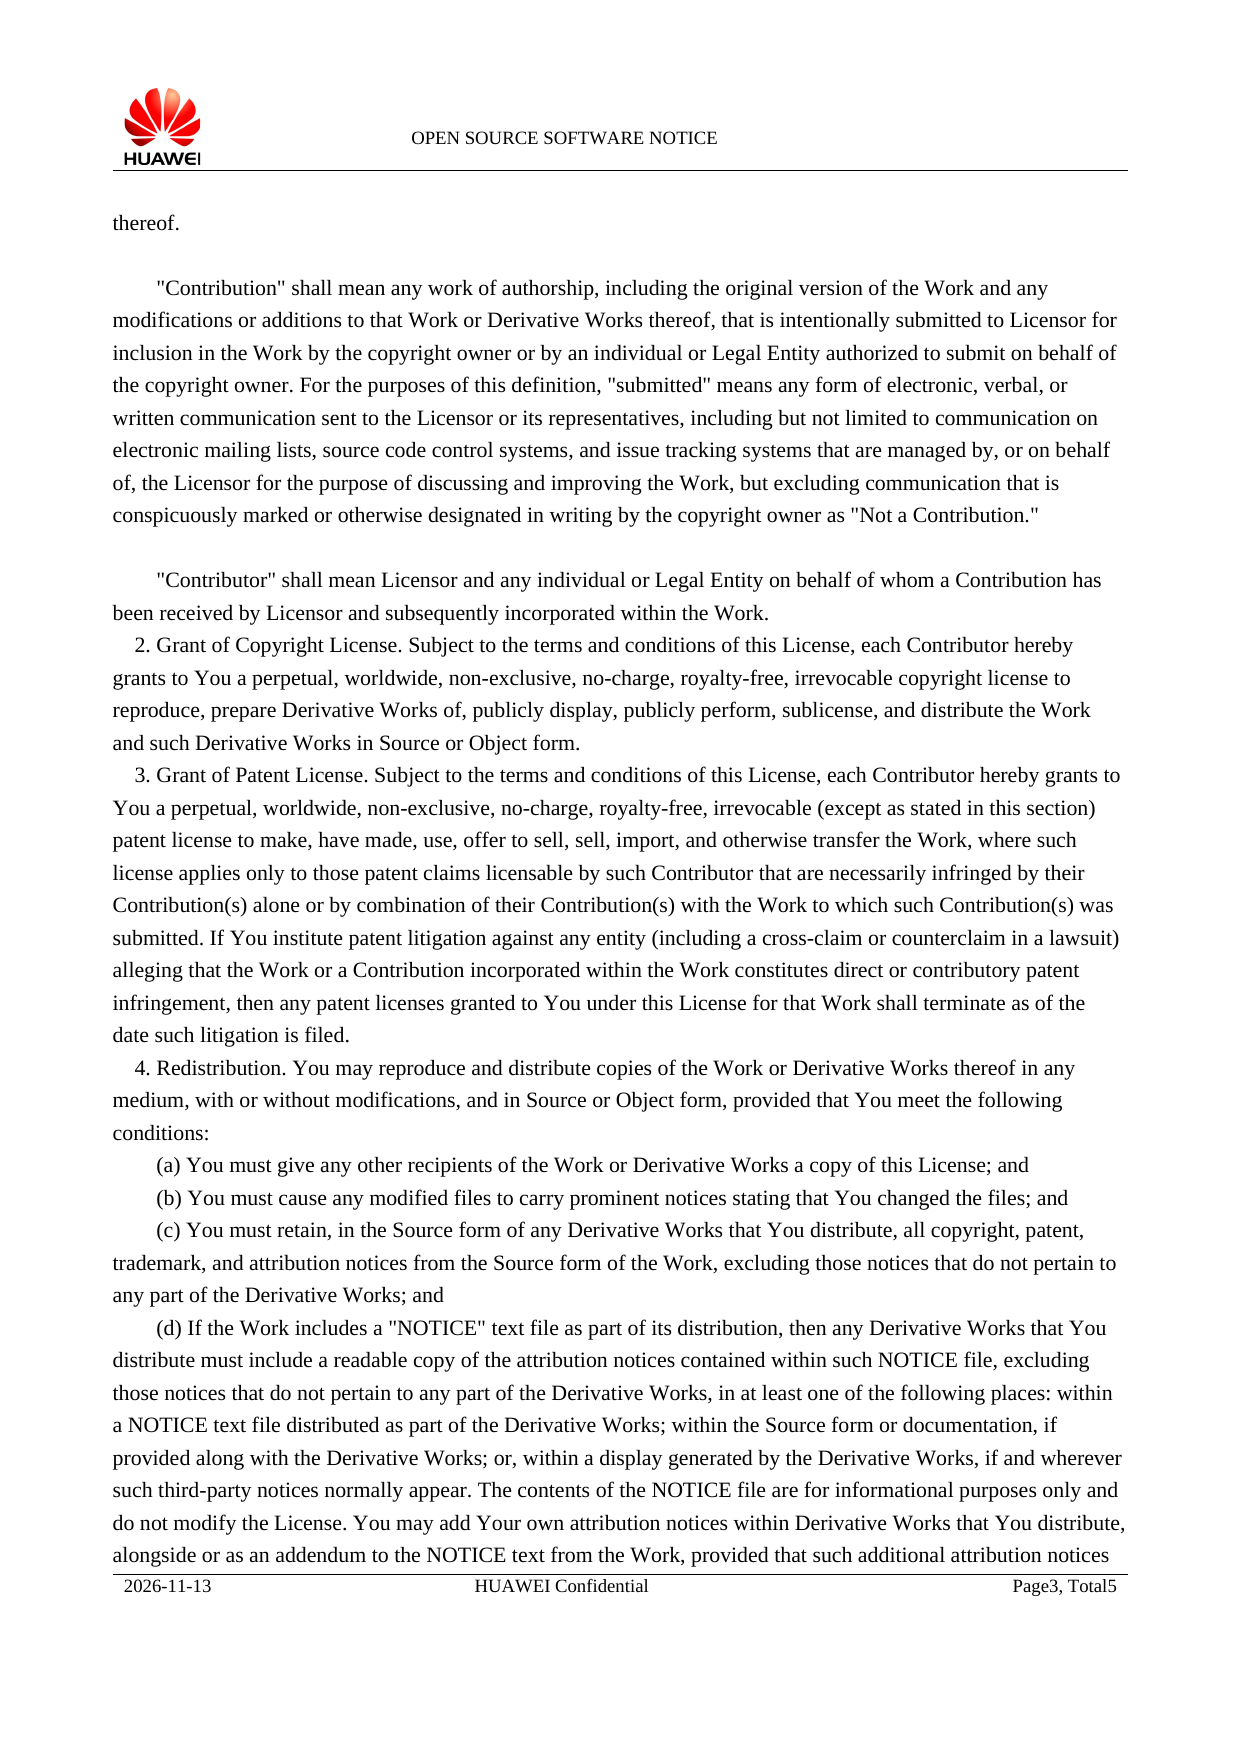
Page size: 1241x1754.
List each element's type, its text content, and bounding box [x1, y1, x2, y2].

text "Contributor" shall mean Licensor and any individual or Legal Entity on behalf of whom a Contribution has been received by Licensor and subsequently incorporated within the Work. [112, 564, 1128, 629]
text 4. Redistribution. You may reproduce and distribute copies of the Work or Derivative Works thereof in any medium, with or without modifications, and in Source or Object form, provided that You meet the following conditions: [112, 1051, 1128, 1149]
text (b) You must cause any modified files to carry prominent notices stating that You changed the files; and [112, 1181, 1128, 1214]
text 3. Grant of Patent License. Subject to the terms and conditions of this License, each Contributor hereby grants to You a perpetual, worldwide, non-exclusive, no-charge, royalty-free, irrevocable (except as stated in this section) patent license to make, have made, use, offer to sell, sell, import, and otherwise transfer the Work, where such license applies only to those patent claims licensable by such Contributor that are necessarily infringed by their Contribution(s) alone or by combination of their Contribution(s) with the Work to which such Contribution(s) was submitted. If You institute patent litigation against any entity (including a cross-claim or counterclaim in a lawsuit) alleging that the Work or a Contribution incorporated within the Work constitutes direct or contributory patent infringement, then any patent licenses granted to You under this License for that Work shall terminate as of the date such litigation is filed. [112, 759, 1128, 1051]
text 2. Grant of Copyright License. Subject to the terms and conditions of this License, each Contributor hereby grants to You a perpetual, worldwide, non-exclusive, no-charge, royalty-free, irrevocable copyright license to reproduce, prepare Derivative Works of, publicly display, publicly perform, sublicense, and distribute the Work and such Derivative Works in Source or Object form. [112, 629, 1128, 759]
text (a) You must give any other recipients of the Work or Derivative Works a copy of this License; and [112, 1149, 1128, 1181]
text "Contribution" shall mean any work of authorship, including the original version of the Work and any modifications or additions to that Work or Derivative Works thereof, that is intentionally submitted to Licensor for inclusion in the Work by the copyright owner or by an individual or Legal Entity authorized to submit on behalf of the copyright owner. For the purposes of this definition, "submitted" means any form of electronic, verbal, or written communication sent to the Licensor or its representatives, including but not limited to communication on electronic mailing lists, source code control systems, and issue tracking systems that are managed by, or on behalf of, the Licensor for the purpose of discussing and improving the Work, but excluding communication that is conspicuously marked or otherwise designated in writing by the copyright owner as "Not a Contribution." [112, 271, 1128, 531]
text (c) You must retain, in the Source form of any Derivative Works that You distribute, all copyright, patent, trademark, and attribution notices from the Source form of the Work, excluding those notices that do not pertain to any part of the Derivative Works; and [112, 1214, 1128, 1311]
picture [124, 88, 201, 165]
